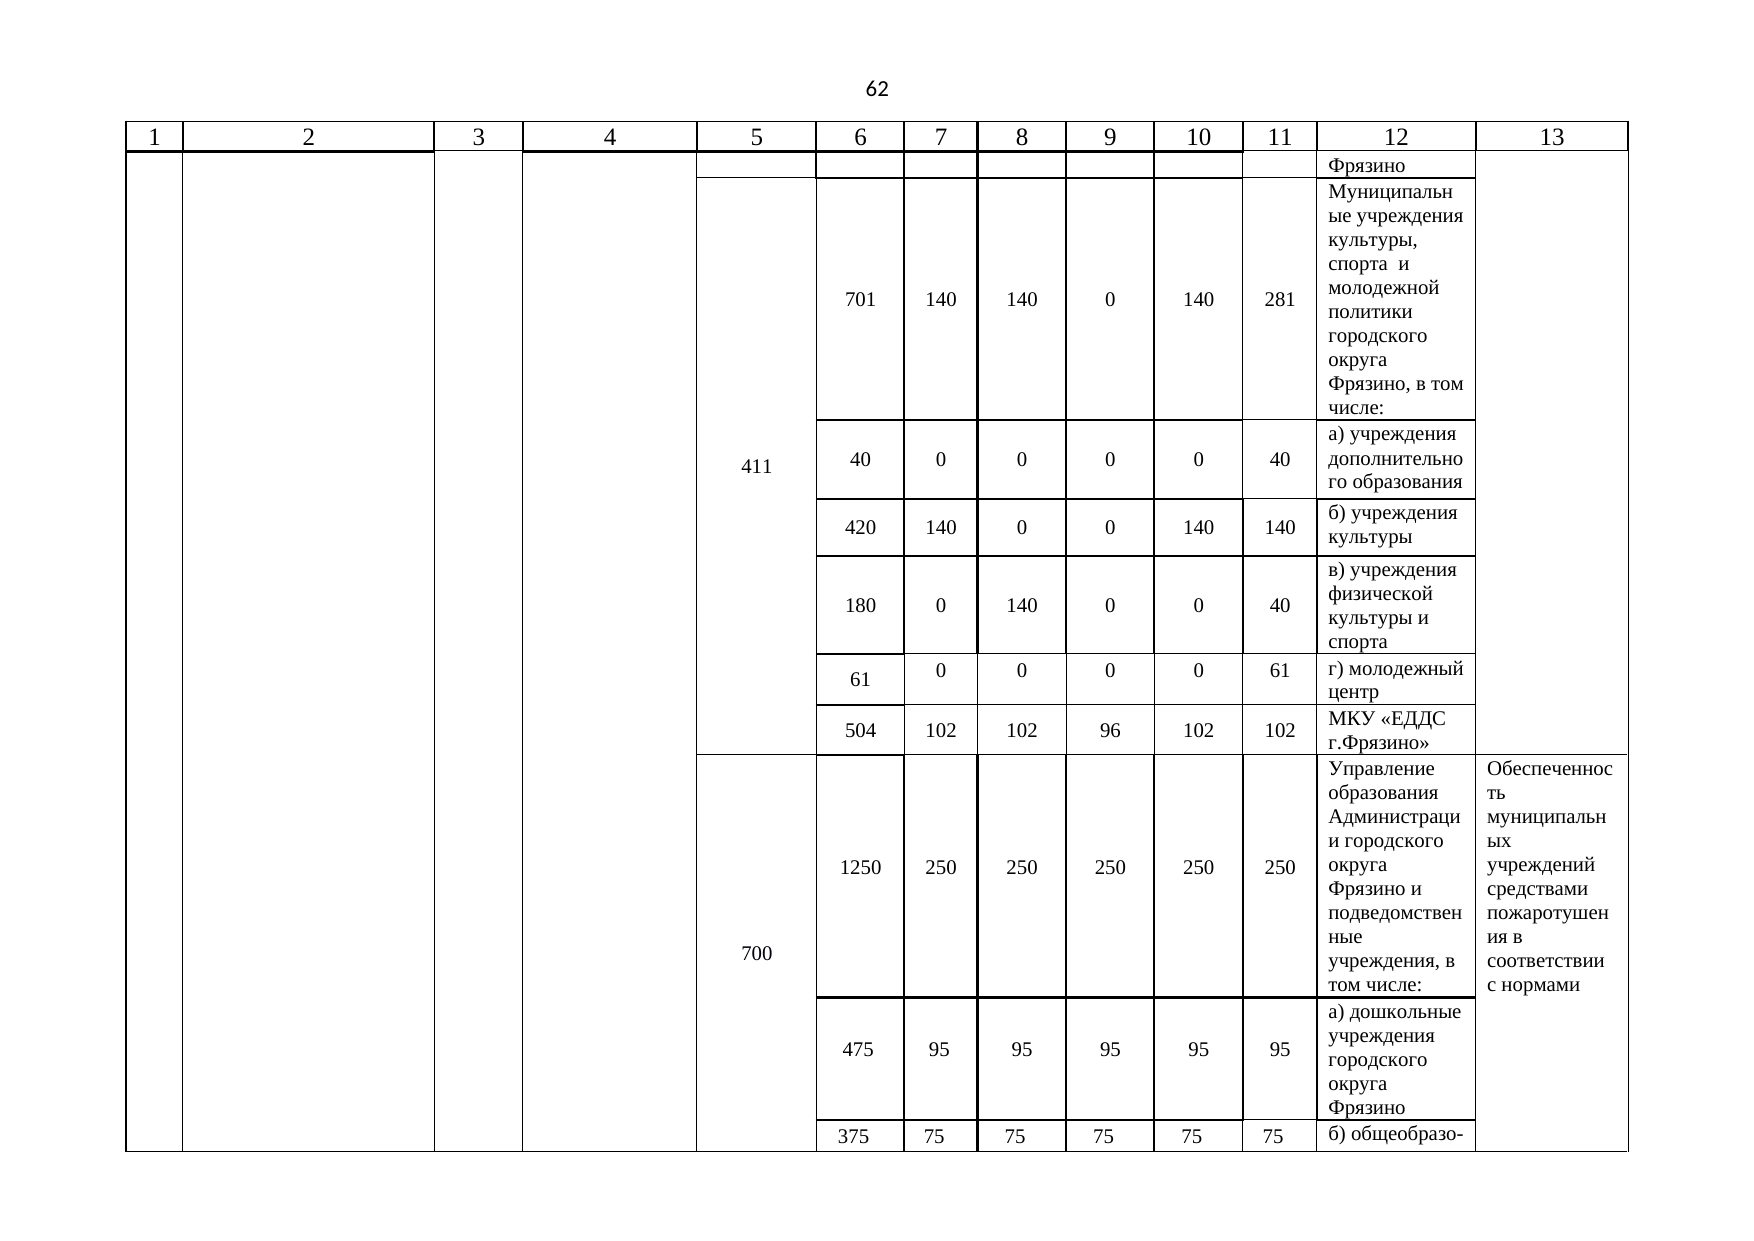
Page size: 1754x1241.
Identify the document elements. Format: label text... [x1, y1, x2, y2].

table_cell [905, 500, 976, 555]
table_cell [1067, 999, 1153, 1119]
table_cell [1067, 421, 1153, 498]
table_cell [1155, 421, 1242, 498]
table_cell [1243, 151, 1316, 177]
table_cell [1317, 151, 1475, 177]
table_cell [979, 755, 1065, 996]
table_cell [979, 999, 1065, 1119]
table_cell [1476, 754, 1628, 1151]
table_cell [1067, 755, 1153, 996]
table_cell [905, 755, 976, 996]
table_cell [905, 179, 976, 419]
table_header 4 [524, 122, 696, 150]
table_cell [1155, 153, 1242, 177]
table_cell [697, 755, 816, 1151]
table_header 7 [905, 122, 976, 150]
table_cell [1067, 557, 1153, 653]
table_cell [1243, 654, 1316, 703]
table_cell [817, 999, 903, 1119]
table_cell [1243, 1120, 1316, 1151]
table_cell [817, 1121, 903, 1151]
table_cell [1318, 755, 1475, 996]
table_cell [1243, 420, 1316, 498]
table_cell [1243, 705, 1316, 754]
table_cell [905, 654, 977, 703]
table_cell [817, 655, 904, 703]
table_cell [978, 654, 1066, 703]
table_header 1 [127, 122, 182, 150]
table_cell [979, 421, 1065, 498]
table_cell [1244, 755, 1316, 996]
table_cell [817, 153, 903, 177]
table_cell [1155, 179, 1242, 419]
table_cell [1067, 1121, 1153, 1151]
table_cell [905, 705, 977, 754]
table_header 3 [435, 122, 522, 150]
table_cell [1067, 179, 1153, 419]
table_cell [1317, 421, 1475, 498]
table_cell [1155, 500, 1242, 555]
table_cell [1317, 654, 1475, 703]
table_header 10 [1155, 122, 1242, 150]
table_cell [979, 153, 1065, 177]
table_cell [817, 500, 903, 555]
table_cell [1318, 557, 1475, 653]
table_header 9 [1067, 122, 1153, 150]
table_header 13 [1477, 122, 1627, 150]
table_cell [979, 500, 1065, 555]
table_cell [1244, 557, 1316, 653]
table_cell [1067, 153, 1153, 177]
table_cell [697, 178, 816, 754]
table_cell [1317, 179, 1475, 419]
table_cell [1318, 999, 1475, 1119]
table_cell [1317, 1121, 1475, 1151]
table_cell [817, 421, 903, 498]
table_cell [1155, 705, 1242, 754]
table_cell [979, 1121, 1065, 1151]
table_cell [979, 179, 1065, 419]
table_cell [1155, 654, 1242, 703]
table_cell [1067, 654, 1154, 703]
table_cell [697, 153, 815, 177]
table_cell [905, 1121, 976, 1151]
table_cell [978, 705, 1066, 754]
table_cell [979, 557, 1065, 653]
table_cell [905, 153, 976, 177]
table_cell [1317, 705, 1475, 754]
table_header 12 [1318, 122, 1475, 150]
table_header 6 [817, 122, 903, 150]
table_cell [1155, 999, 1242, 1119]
table_header 8 [979, 122, 1065, 150]
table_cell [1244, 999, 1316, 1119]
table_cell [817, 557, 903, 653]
table_header 2 [184, 122, 433, 150]
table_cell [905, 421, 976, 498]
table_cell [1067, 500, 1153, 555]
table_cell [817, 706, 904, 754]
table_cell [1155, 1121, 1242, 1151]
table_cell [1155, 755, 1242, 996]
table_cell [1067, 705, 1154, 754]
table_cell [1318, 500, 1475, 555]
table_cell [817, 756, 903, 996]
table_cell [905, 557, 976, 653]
table_header 11 [1244, 122, 1316, 150]
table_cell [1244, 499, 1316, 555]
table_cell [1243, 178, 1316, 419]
table_header 5 [698, 122, 815, 150]
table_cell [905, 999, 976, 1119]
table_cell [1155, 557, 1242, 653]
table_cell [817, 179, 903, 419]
